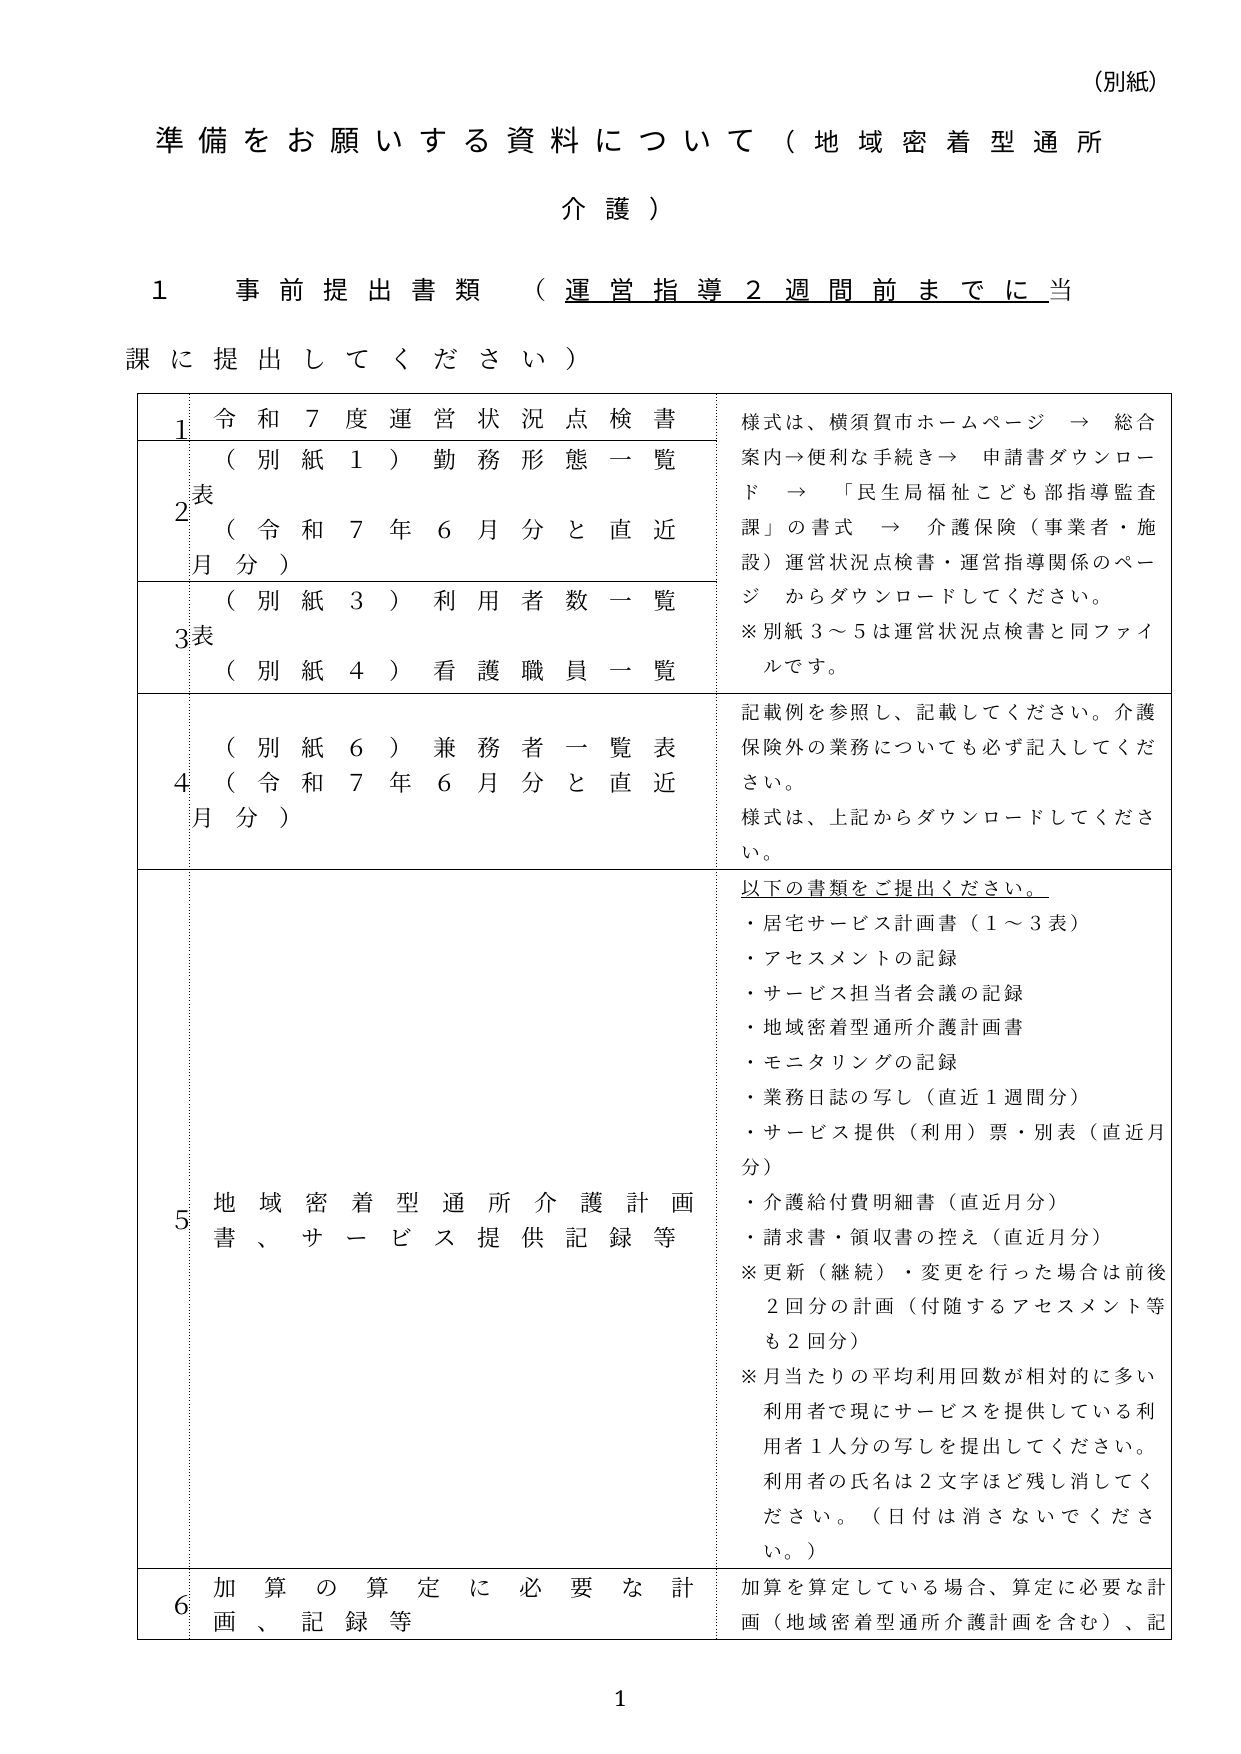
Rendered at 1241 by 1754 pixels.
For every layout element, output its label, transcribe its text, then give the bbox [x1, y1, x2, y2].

table_cell （別紙６）兼務者一覧表 （令和７年６月分と直近月分） [189, 694, 716, 869]
table_cell ４ [138, 694, 189, 869]
table_cell 地域密着型通所介護計画書、サービス提供記録等 [189, 870, 716, 1568]
table_cell 記載例を参照し、記載してください。介護保険外の業務についても必ず記入してください。 様式は、上記からダウンロードしてください。 [716, 694, 1171, 869]
table_cell 以下の書類をご提出ください。 ・居宅サービス計画書（１～３表） ・アセスメントの記録 ・サービス担当者会議の記録 ・地域密着型通所介護計画書 ・モニタリングの記録 ・業務日誌の写し（直近１週間分） ・サービス提供（利用）票・別表（直近月分） ・介護給付費明細書（直近月分） ・請求書・領収書の控え（直近月分） ※更新（継続）・変更を行った場合は前後２回分の計画（付随するアセスメント等も２回分） ※月当たりの平均利用回数が相対的に多い利用者で現にサービスを提供している利用者１人分の写しを提出してください。利用者の氏名は２文字ほど残し消してください。（日付は消さないでください。） [716, 870, 1171, 1568]
table_cell ２ [138, 441, 189, 581]
table_cell ３ [138, 582, 189, 693]
table_header 令和７度運営状況点検書 [189, 394, 716, 440]
table_cell ５ [138, 870, 189, 1568]
text １ 事前提出書類 （運営指導２週間前までに当課に提出してください） [126, 253, 1129, 393]
table_cell ６ [138, 1569, 189, 1638]
table_cell （別紙３）利用者数一覧表 （別紙４）看護職員一覧表 （別紙５）介護職員配置一覧表 ※該当ある場合のみ [189, 582, 716, 693]
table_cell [716, 1569, 1171, 1638]
table_cell （別紙１）勤務形態一覧表 （令和７年６月分と直近月分） [189, 441, 716, 581]
table_header １ [138, 394, 189, 440]
text 準備をお願いする資料について（地域密着型通所介護） [126, 103, 1129, 243]
table_header 様式は、横須賀市ホームページ → 総合案内→便利な手続き→ 申請書ダウンロード → 「民生局福祉こども部指導監査課」の書式 → 介護保険（事業者・施設）運営状況点検書・運営指導関係のページ からダウンロードしてください。 ※別紙３～５は運営状況点検書と同ファイルです。 [716, 394, 1171, 693]
table_cell 加算の算定に必要な計画、記録等 [189, 1569, 716, 1638]
